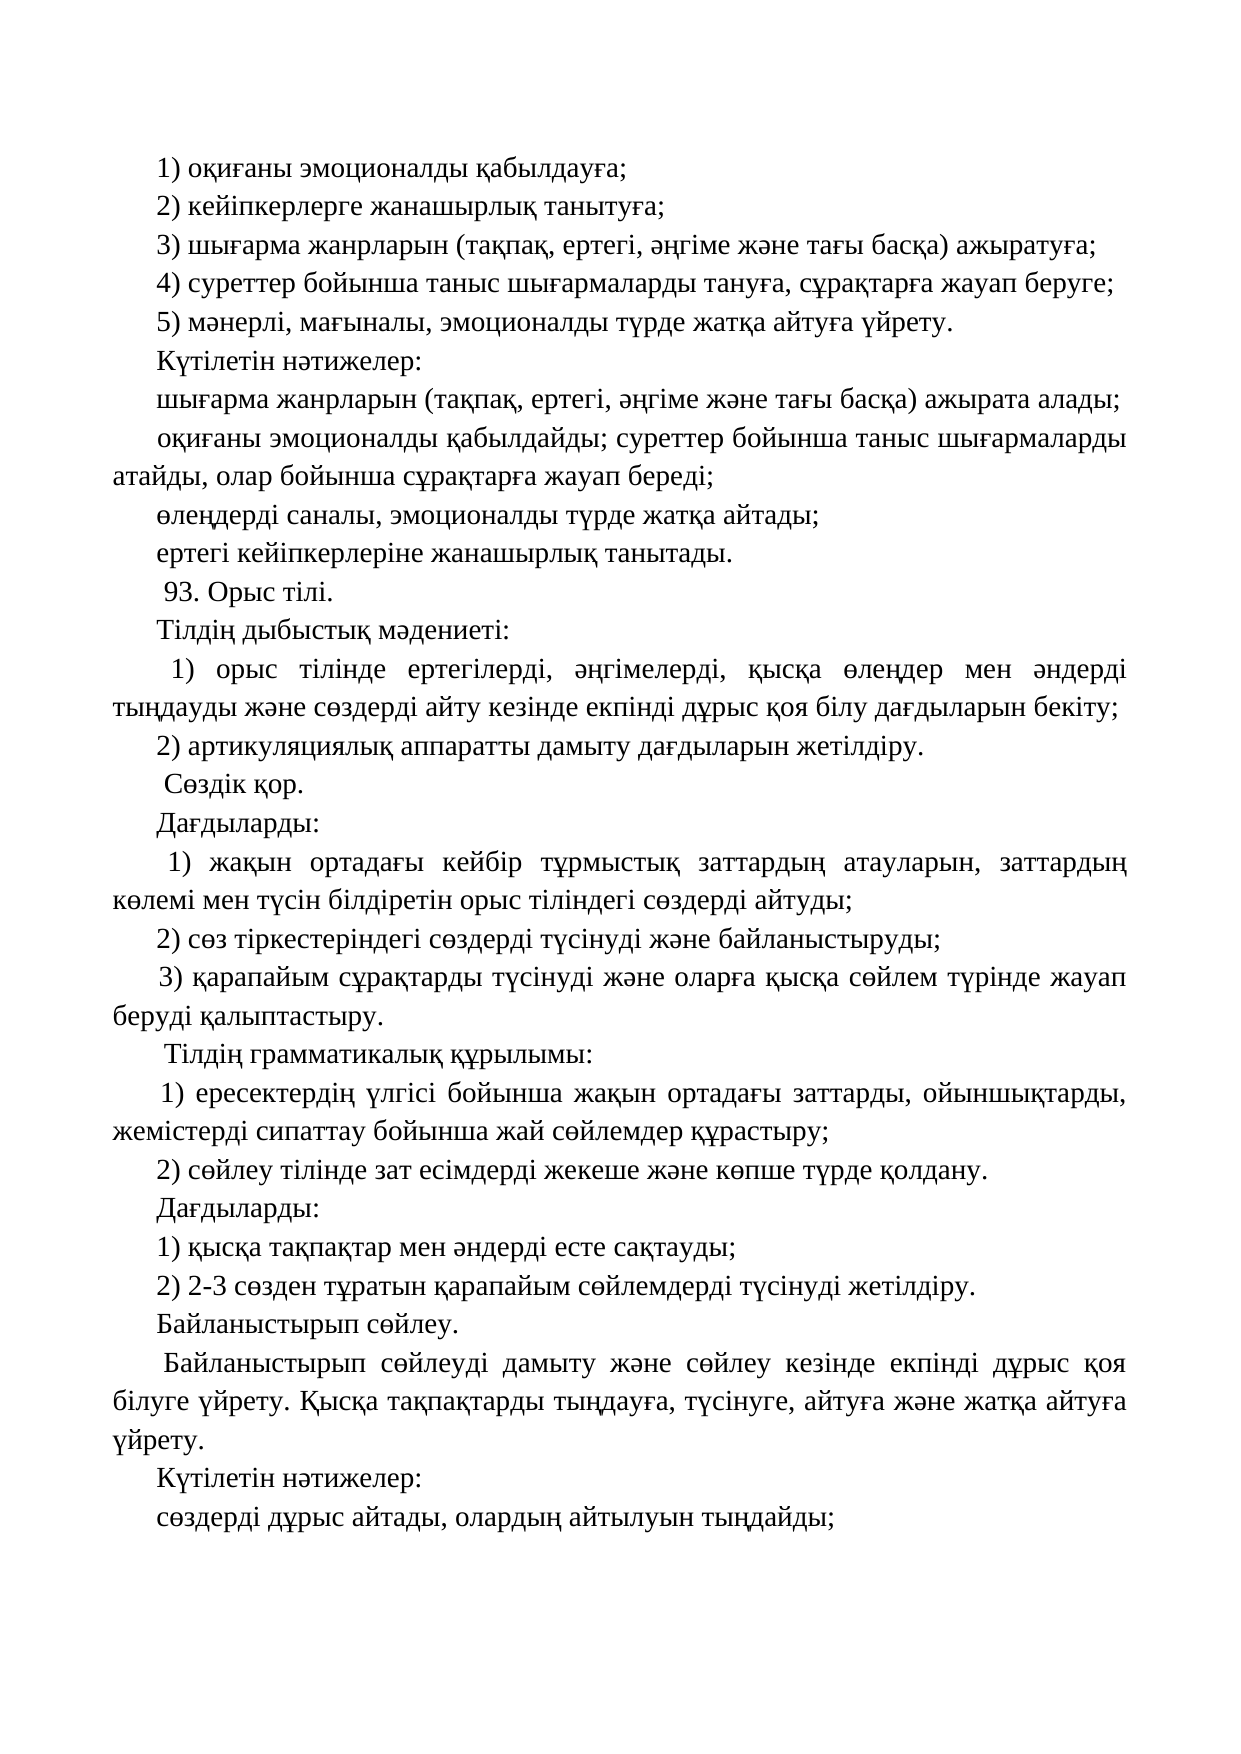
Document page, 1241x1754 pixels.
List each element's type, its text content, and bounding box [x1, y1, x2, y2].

text 1) ересектердің үлгісі бойынша жақын ортадағы заттарды, ойыншықтарды, жемістерді сипаттау бойынша жай сөйлемдер құрастыру; [112, 1075, 1128, 1147]
text 2) сөз тіркестеріндегі сөздерді түсінуді және байланыстыруды; [112, 921, 1128, 954]
text 1) оқиғаны эмоционалды қабылдауға; [112, 150, 1128, 183]
text оқиғаны эмоционалды қабылдайды; суреттер бойынша таныс шығармаларды атайды, олар бойынша сұрақтарға жауап береді; [112, 420, 1128, 492]
text Байланыстырып сөйлеуді дамыту және сөйлеу кезінде екпінді дұрыс қоя білуге үйрету. Қысқа тақпақтарды тыңдауға, түсінуге, айтуға және жатқа айтуға үйрету. [112, 1345, 1128, 1455]
text Күтілетін нәтижелер: [112, 343, 1128, 376]
text 93. Орыс тілі. [112, 574, 1128, 607]
text 2) 2-3 сөзден тұратын қарапайым сөйлемдерді түсінуді жетілдіру. [112, 1268, 1128, 1301]
text 5) мәнерлі, мағыналы, эмоционалды түрде жатқа айтуға үйрету. [112, 304, 1128, 338]
text Сөздік қор. [112, 767, 1128, 800]
text шығарма жанрларын (тақпақ, ертегі, әңгіме және тағы басқа) ажырата алады; [112, 381, 1128, 415]
text Дағдыларды: [112, 805, 1128, 839]
text Тілдің грамматикалық құрылымы: [112, 1036, 1128, 1070]
text Күтілетін нәтижелер: [112, 1460, 1128, 1494]
text 3) шығарма жанрларын (тақпақ, ертегі, әңгіме және тағы басқа) ажыратуға; [112, 227, 1128, 261]
text сөздерді дұрыс айтады, олардың айтылуын тыңдайды; [112, 1499, 1128, 1532]
text 1) орыс тілінде ертегілерді, әңгімелерді, қысқа өлеңдер мен әндерді тыңдауды және сөздерді айту кезінде екпінді дұрыс қоя білу дағдыларын бекіту; [112, 651, 1128, 723]
text 1) жақын ортадағы кейбір тұрмыстық заттардың атауларын, заттардың көлемі мен түсін білдіретін орыс тіліндегі сөздерді айтуды; [112, 844, 1128, 916]
text өлеңдерді саналы, эмоционалды түрде жатқа айтады; [112, 497, 1128, 530]
text 2) кейіпкерлерге жанашырлық танытуға; [112, 188, 1128, 222]
text 2) артикуляциялық аппаратты дамыту дағдыларын жетілдіру. [112, 728, 1128, 762]
text 4) суреттер бойынша таныс шығармаларды тануға, сұрақтарға жауап беруге; [112, 266, 1128, 299]
text Тілдің дыбыстық мәдениеті: [112, 612, 1128, 646]
text Байланыстырып сөйлеу. [112, 1306, 1128, 1340]
text 2) сөйлеу тілінде зат есімдерді жекеше және көпше түрде қолдану. [112, 1152, 1128, 1186]
text Дағдыларды: [112, 1191, 1128, 1224]
text 3) қарапайым сұрақтарды түсінуді және оларға қысқа сөйлем түрінде жауап беруді қалыптастыру. [112, 959, 1128, 1031]
text ертегі кейіпкерлеріне жанашырлық танытады. [112, 535, 1128, 569]
text 1) қысқа тақпақтар мен әндерді есте сақтауды; [112, 1229, 1128, 1263]
